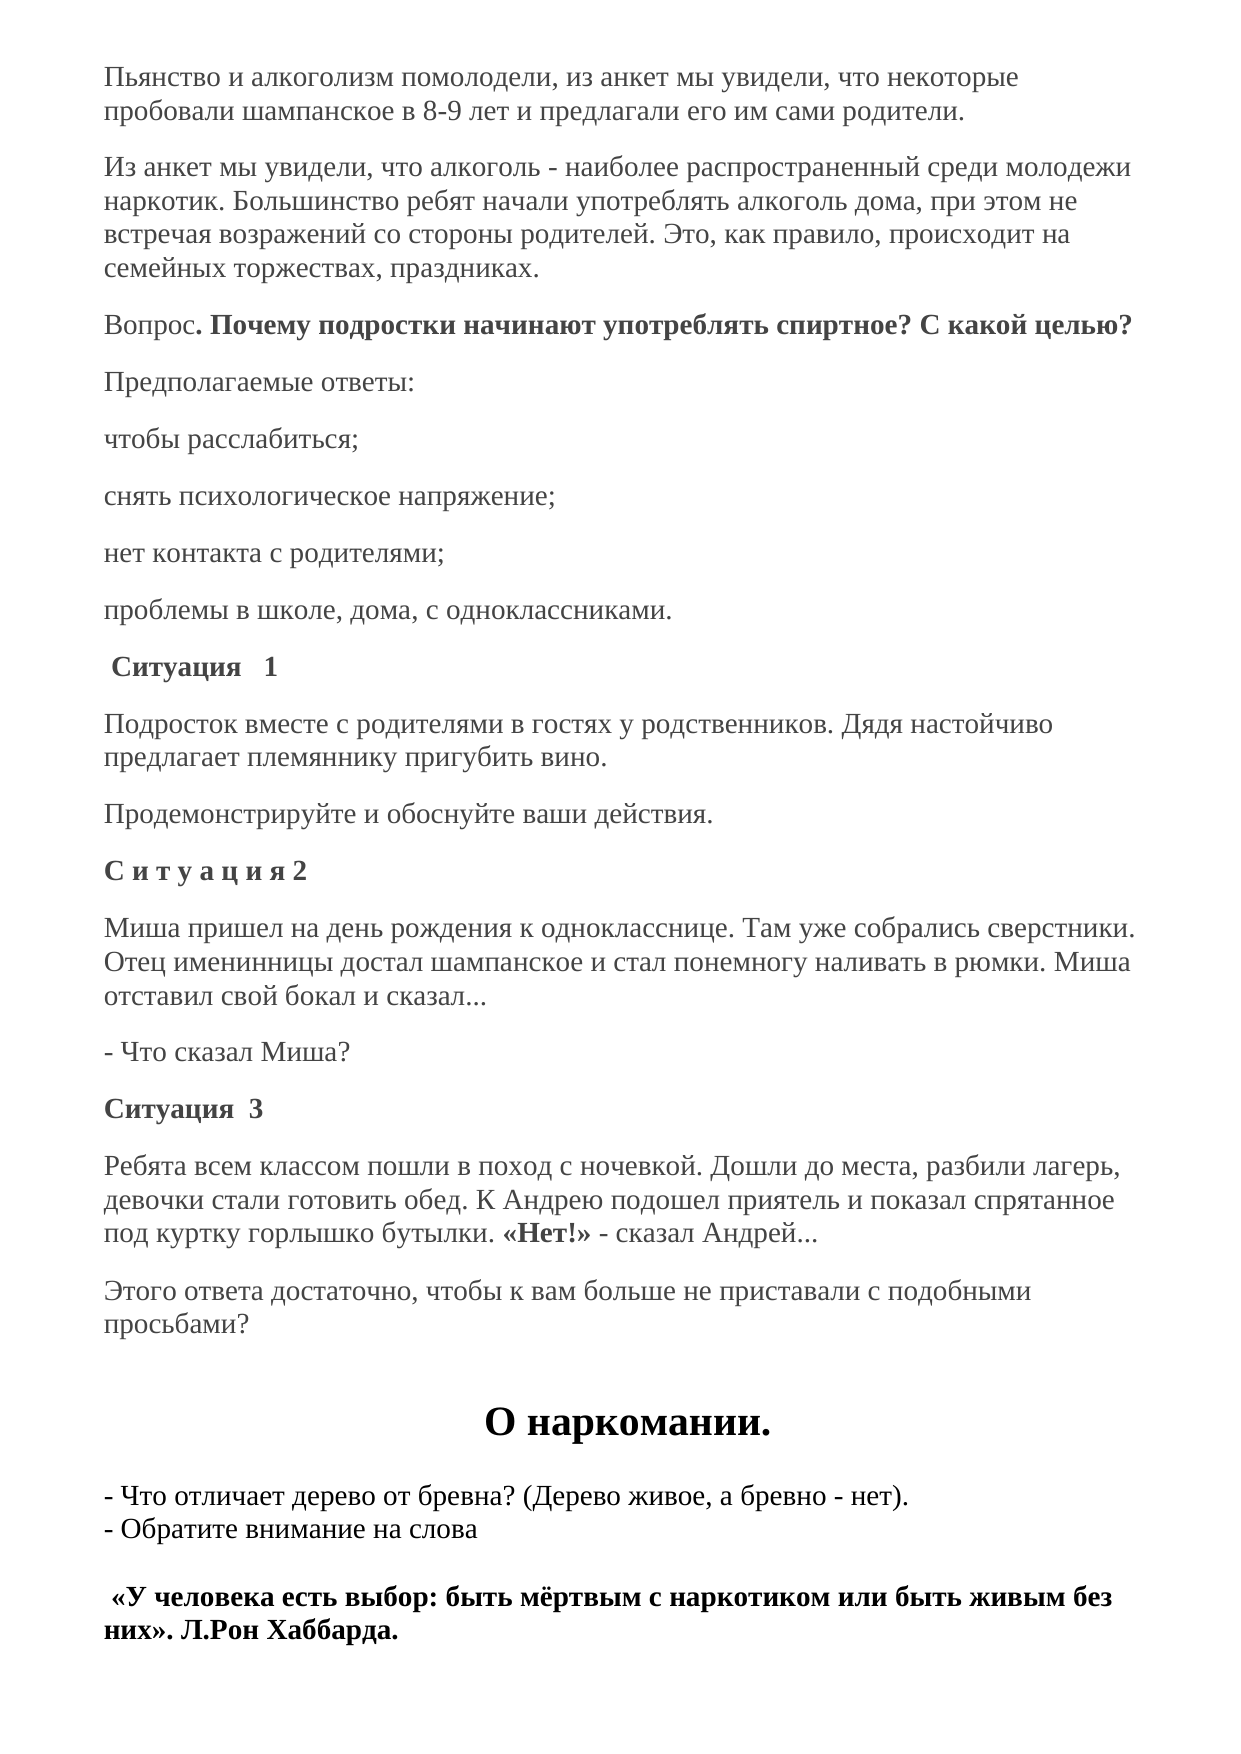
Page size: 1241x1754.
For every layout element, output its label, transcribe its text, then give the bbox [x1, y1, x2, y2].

text снять психологическое напряжение; [103, 478, 1152, 512]
text - Обратите внимание на слова [103, 1512, 1152, 1545]
text Этого ответа достаточно, чтобы к вам больше не приставали с подобными просьбами? [103, 1273, 1152, 1340]
text Подросток вместе с родителями в гостях у родственников. Дядя настойчиво предлагает племяннику пригубить вино. [103, 706, 1152, 773]
text Миша пришел на день рождения к однокласснице. Там уже собрались сверстники. Отец именинницы достал шампанское и стал понемногу наливать в рюмки. Миша отставил свой бокал и сказал... [103, 911, 1152, 1011]
text О наркомании. [103, 1397, 1152, 1444]
text Вопрос. Почему подростки начинают употреблять спиртное? С какой целью? [103, 307, 1152, 341]
text Пьянство и алкоголизм помолодели, из анкет мы увидели, что некоторые пробовали шампанское в 8-9 лет и предлагали его им сами родители. [103, 59, 1152, 126]
text чтобы расслабиться; [103, 421, 1152, 455]
text нет контакта с родителями; [103, 535, 1152, 569]
text Из анкет мы увидели, что алкоголь - наиболее распространенный среди молодежи наркотик. Большинство ребят начали употреблять алкоголь дома, при этом не встречая возражений со стороны родителей. Это, как правило, происходит на семейных торжествах, праздниках. [103, 149, 1152, 284]
text Ребята всем классом пошли в поход с ночевкой. Дошли до места, разбили лагерь, девочки стали готовить обед. К Андрею подошел приятель и показал спрятанное под куртку горлышко бутылки. «Нет!» - сказал Андрей... [103, 1148, 1152, 1249]
text Продемонстрируйте и обоснуйте ваши действия. [103, 797, 1152, 830]
text Ситуация 1 [103, 649, 1152, 683]
text Предполагаемые ответы: [103, 364, 1152, 398]
text «У человека есть выбор: быть мёртвым с наркотиком или быть живым без них». Л.Рон Хаббарда. [103, 1579, 1152, 1646]
text С и т у а ц и я 2 [103, 853, 1152, 887]
text - Что отличает дерево от бревна? (Дерево живое, а бревно - нет). [103, 1478, 1152, 1512]
text проблемы в школе, дома, с одноклассниками. [103, 592, 1152, 626]
text Ситуация 3 [103, 1092, 1152, 1125]
text - Что сказал Миша? [103, 1034, 1152, 1068]
